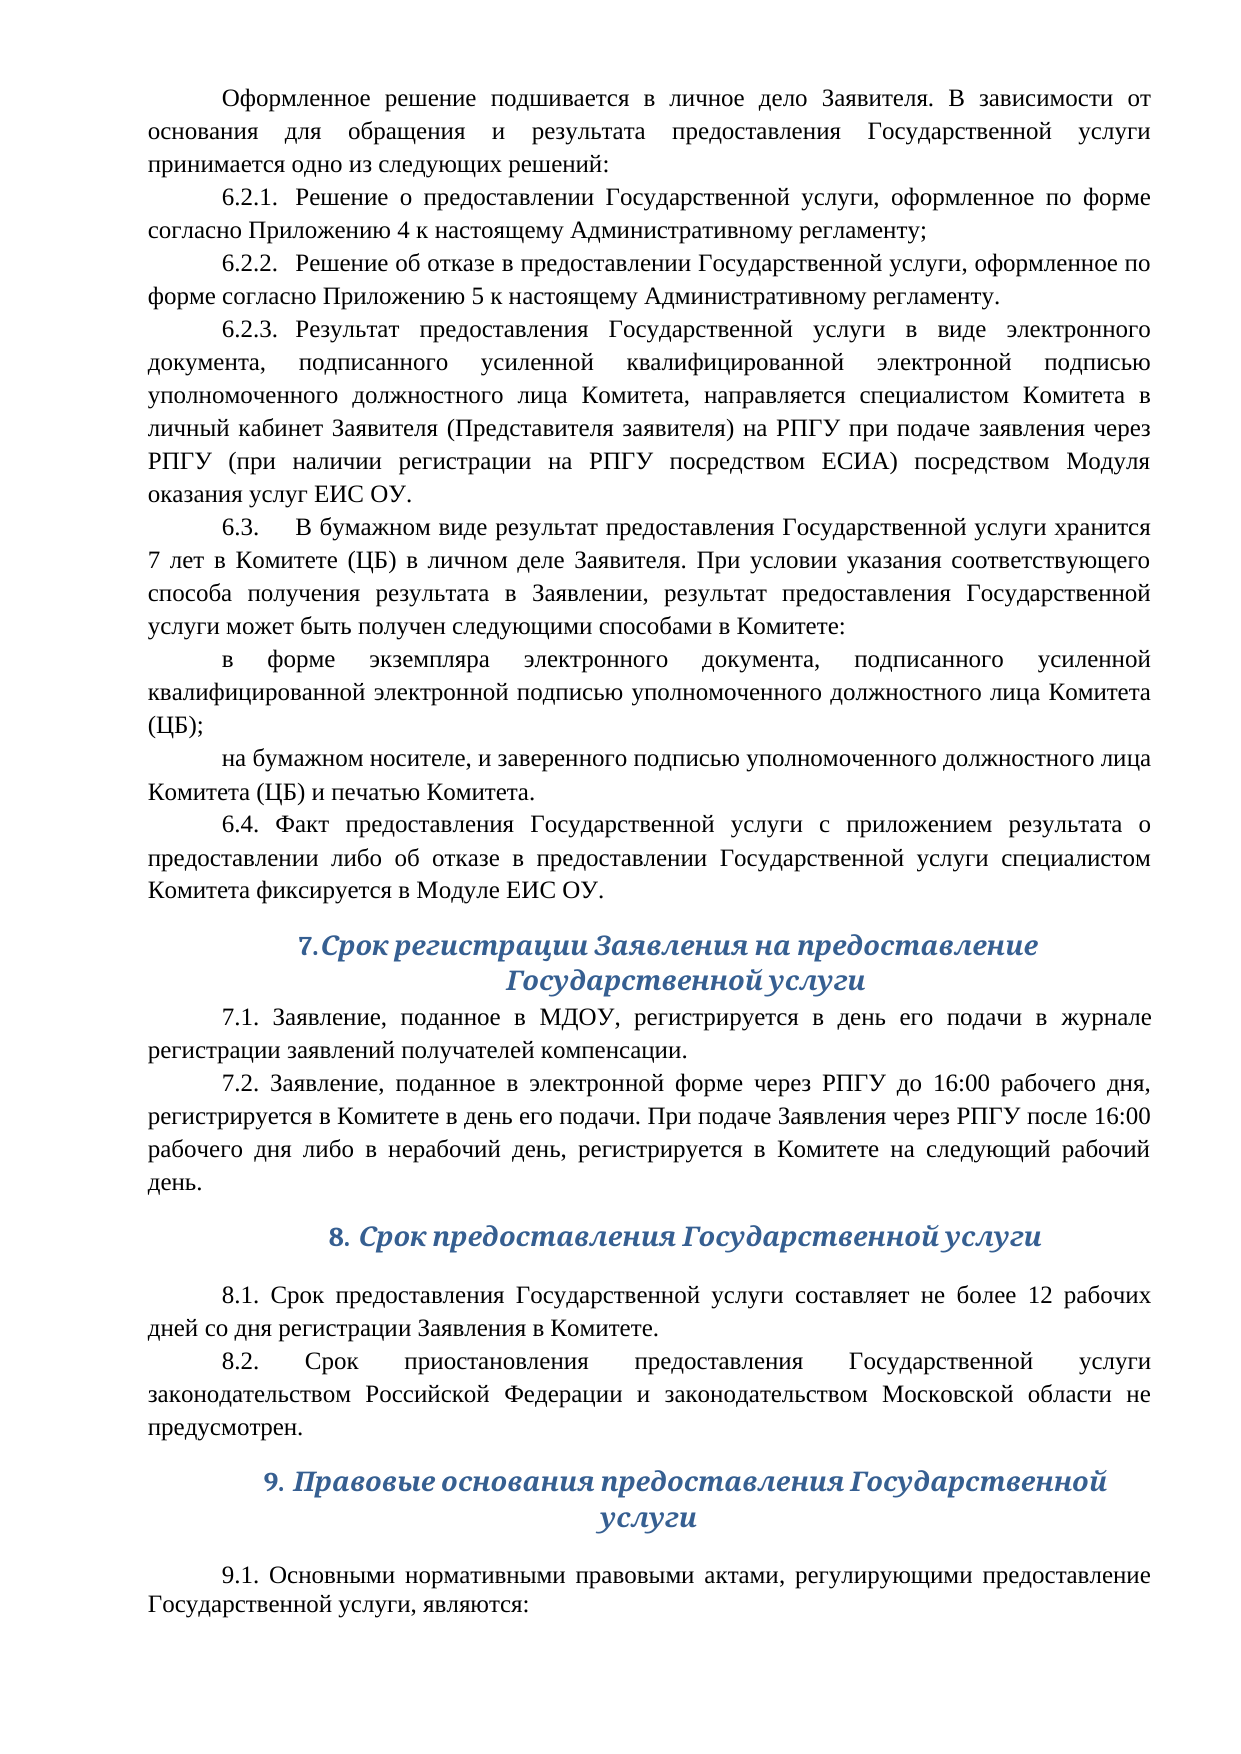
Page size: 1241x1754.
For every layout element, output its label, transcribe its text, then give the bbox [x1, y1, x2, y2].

text 9.1. Основными нормативными правовыми актами, регулирующими предоставление Государственной услуги, являются: [148, 1560, 1152, 1618]
text 7.1. Заявление, поданное в МДОУ, регистрируется в день его подачи в журнале регистрации заявлений получателей компенсации. [148, 1002, 1152, 1064]
text на бумажном носителе, и заверенного подписью уполномоченного должностного лица Комитета (ЦБ) и печатью Комитета. [148, 743, 1152, 805]
text 6.3. В бумажном виде результат предоставления Государственной услуги хранится 7 лет в Комитете (ЦБ) в личном деле Заявителя. При условии указания соответствующего способа получения результата в Заявлении, результат предоставления Государственной услуги может быть получен следующими способами в Комитете: [148, 512, 1152, 640]
subtitle Срок предоставления Государственной услуги [148, 1222, 1152, 1253]
text 6.4. Факт предоставления Государственной услуги с приложением результата о предоставлении либо об отказе в предоставлении Государственной услуги специалистом Комитета фиксируется в Модуле ЕИС ОУ. [148, 809, 1152, 904]
text 6.2.3. Результат предоставления Государственной услуги в виде электронного документа, подписанного усиленной квалифицированной электронной подписью уполномоченного должностного лица Комитета, направляется специалистом Комитета в личный кабинет Заявителя (Представителя заявителя) на РПГУ при подаче заявления через РПГУ (при наличии регистрации на РПГУ посредством ЕСИА) посредством Модуля оказания услуг ЕИС ОУ. [148, 314, 1152, 508]
text Оформленное решение подшивается в личное дело Заявителя. В зависимости от основания для обращения и результата предоставления Государственной услуги принимается одно из следующих решений: [148, 83, 1152, 178]
text 6.2.2. Решение об отказе в предоставлении Государственной услуги, оформленное по форме согласно Приложению 5 к настоящему Административному регламенту. [148, 248, 1152, 310]
text 6.2.1. Решение о предоставлении Государственной услуги, оформленное по форме согласно Приложению 4 к настоящему Административному регламенту; [148, 182, 1152, 244]
subtitle Срок регистрации Заявления на предоставление Государственной услуги [185, 931, 1152, 997]
text 8.1. Срок предоставления Государственной услуги составляет не более 12 рабочих дней со дня регистрации Заявления в Комитете. [148, 1280, 1152, 1342]
subtitle Правовые основания предоставления Государственной услуги [148, 1467, 1152, 1534]
text в форме экземпляра электронного документа, подписанного усиленной квалифицированной электронной подписью уполномоченного должностного лица Комитета (ЦБ); [148, 644, 1152, 739]
text 7.2. Заявление, поданное в электронной форме через РПГУ до 16:00 рабочего дня, регистрируется в Комитете в день его подачи. При подаче Заявления через РПГУ после 16:00 рабочего дня либо в нерабочий день, регистрируется в Комитете на следующий рабочий день. [148, 1068, 1152, 1196]
text 8.2. Срок приостановления предоставления Государственной услуги законодательством Российской Федерации и законодательством Московской области не предусмотрен. [148, 1346, 1152, 1441]
